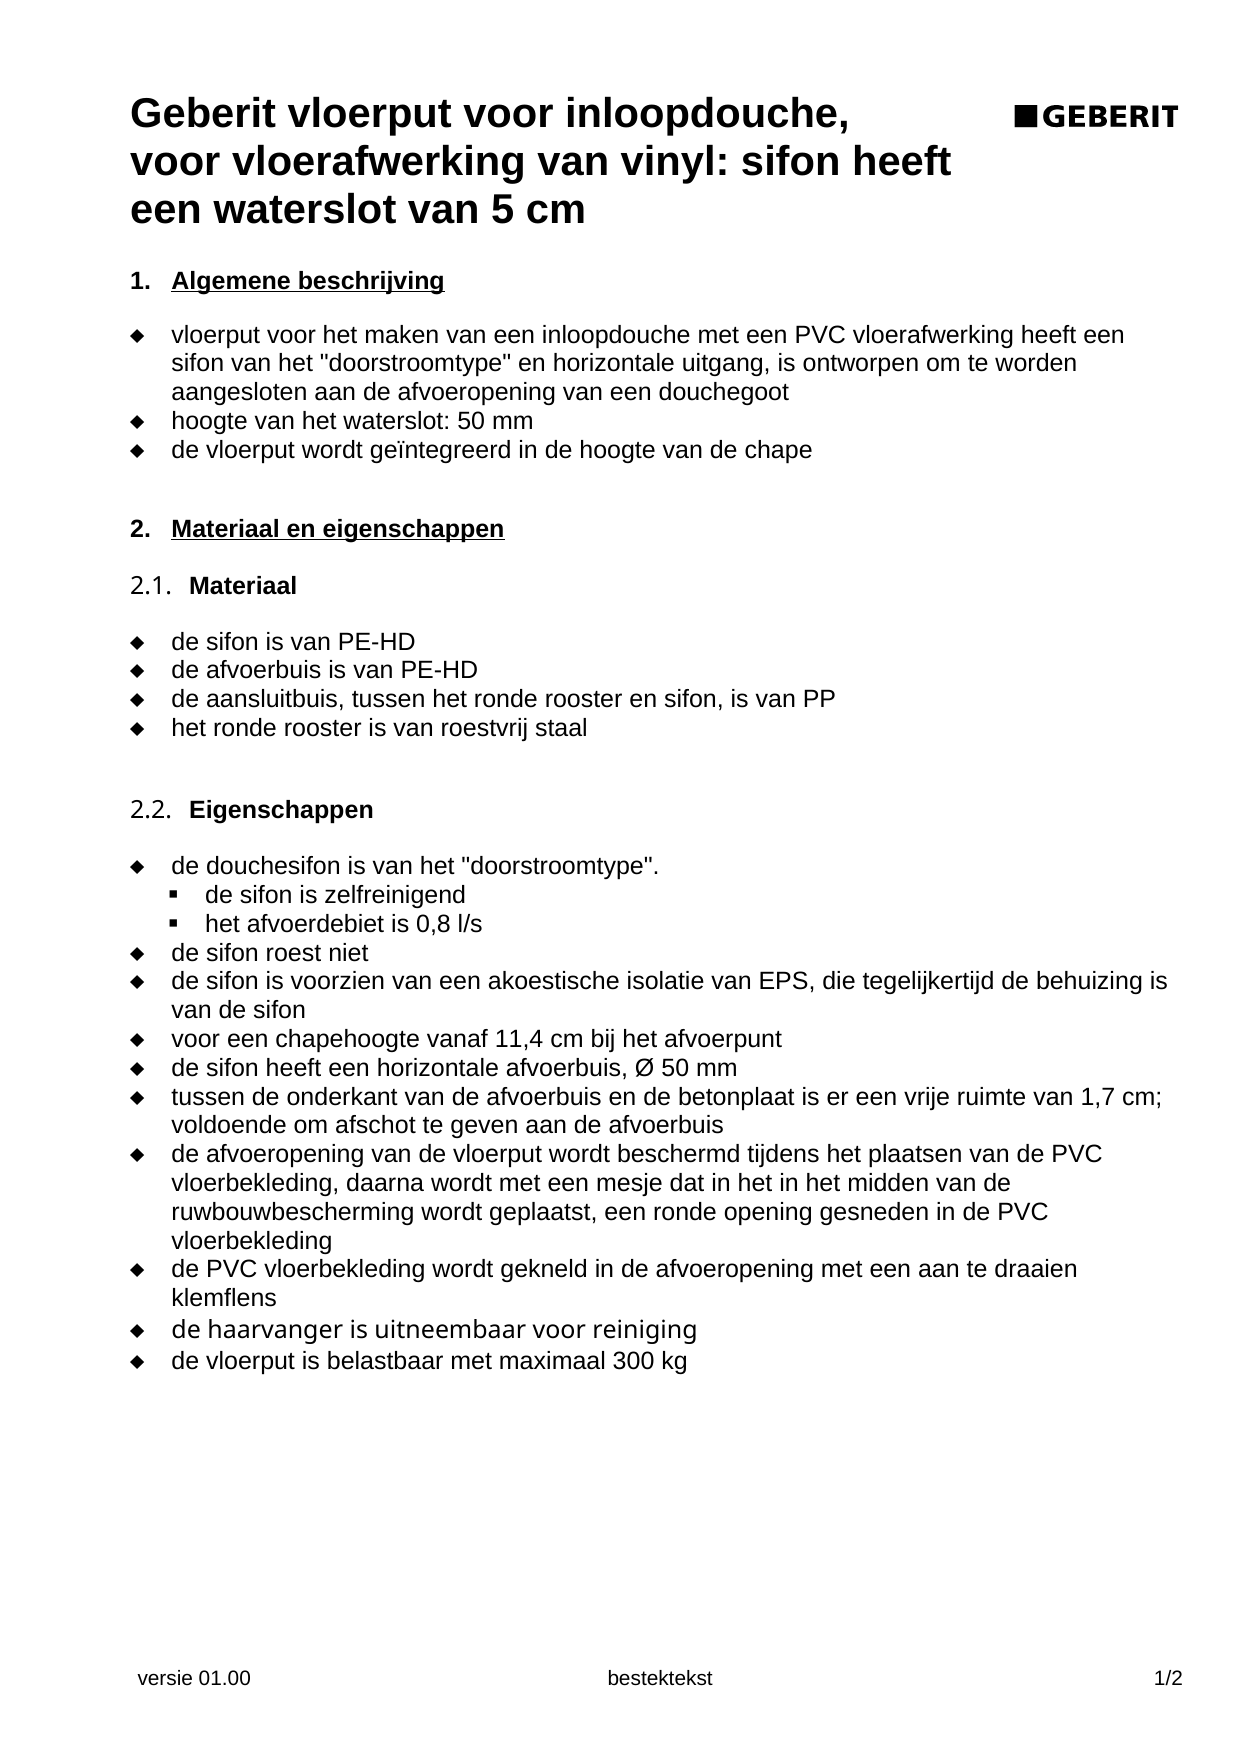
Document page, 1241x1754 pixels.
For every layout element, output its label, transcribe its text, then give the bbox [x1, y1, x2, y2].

text de haarvanger is uitneembaar voor reiniging [130, 1312, 1175, 1346]
subtitle Materiaal [130, 567, 1175, 601]
text de sifon is zelfreinigend [167, 880, 1175, 909]
subtitle Eigenschappen [130, 792, 1175, 826]
text de douchesifon is van het "doorstroomtype". [130, 851, 1175, 880]
text vloerput voor het maken van een inloopdouche met een PVC vloerafwerking heeft een sifon van het "doorstroomtype" en horizontale uitgang, is ontworpen om te worden aangesloten aan de afvoeropening van een douchegoot [130, 319, 1175, 406]
text het afvoerdebiet is 0,8 l/s [167, 909, 1175, 937]
text de sifon heeft een horizontale afvoerbuis, Ø 50 mm [130, 1053, 1175, 1082]
text de sifon roest niet [130, 937, 1175, 966]
text de sifon is voorzien van een akoestische isolatie van EPS, die tegelijkertijd de behuizing is van de sifon [130, 966, 1175, 1024]
text de vloerput is belastbaar met maximaal 300 kg [130, 1346, 1175, 1375]
text de afvoerbuis is van PE-HD [130, 655, 1175, 684]
text de afvoeropening van de vloerput wordt beschermd tijdens het plaatsen van de PVC vloerbekleding, daarna wordt met een mesje dat in het in het midden van de ruwbouwbescherming wordt geplaatst, een ronde opening gesneden in de PVC vloerbekleding [130, 1139, 1175, 1254]
subtitle Algemene beschrijving [130, 266, 1175, 294]
text het ronde rooster is van roestvrij staal [130, 713, 1175, 742]
text de aansluitbuis, tussen het ronde rooster en sifon, is van PP [130, 684, 1175, 713]
text tussen de onderkant van de afvoerbuis en de betonplaat is er een vrije ruimte van 1,7 cm; voldoende om afschot te geven aan de afvoerbuis [130, 1082, 1175, 1139]
subtitle Materiaal en eigenschappen [130, 514, 1175, 542]
text de PVC vloerbekleding wordt gekneld in de afvoeropening met een aan te draaien klemflens [130, 1254, 1175, 1312]
text hoogte van het waterslot: 50 mm [130, 406, 1175, 435]
text voor een chapehoogte vanaf 11,4 cm bij het afvoerpunt [130, 1024, 1175, 1053]
picture [1014, 104, 1179, 128]
text de vloerput wordt geïntegreerd in de hoogte van de chape [130, 435, 1175, 464]
text de sifon is van PE-HD [130, 626, 1175, 655]
